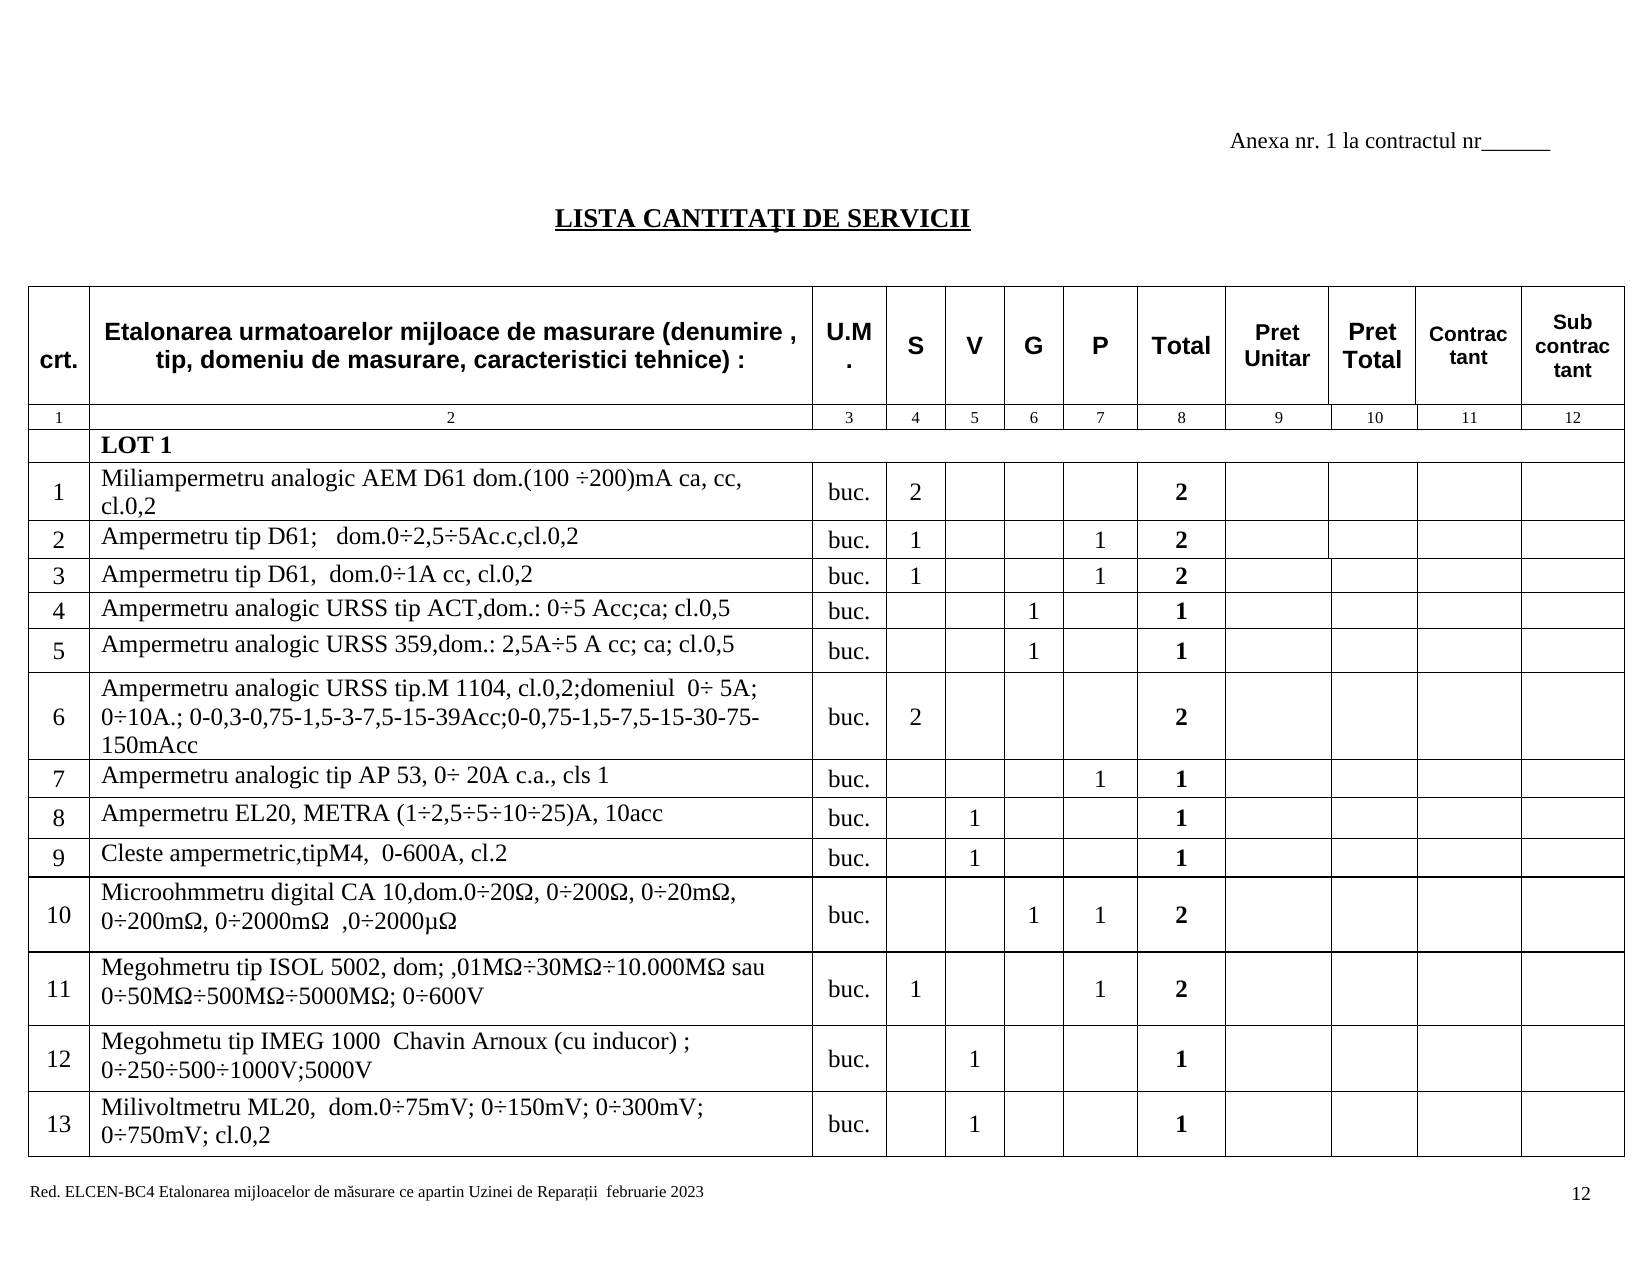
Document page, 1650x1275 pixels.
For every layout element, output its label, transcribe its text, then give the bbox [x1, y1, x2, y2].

table_cell 1 [1005, 629, 1063, 672]
table_cell [1332, 798, 1417, 837]
table_cell 1 [946, 1092, 1004, 1156]
table_cell Ampermetru tip D61, dom.0÷1A cc, cl.0,2 [90, 559, 812, 592]
table_cell [1005, 1092, 1063, 1156]
table_cell Miliampermetru analogic AEM D61 dom.(100 ÷200)mA ca, cc, cl.0,2 [90, 463, 812, 520]
table_cell 2 [1138, 878, 1225, 951]
table_header Nr. crt. [29, 287, 89, 404]
table_cell buc. [813, 760, 886, 797]
table_cell [1522, 878, 1624, 951]
table_cell [1005, 559, 1063, 592]
table_cell Ampermetru analogic URSS tip ACT,dom.: 0÷5 Acc;ca; cl.0,5 [90, 593, 812, 628]
table_cell Megohmetru tip ISOL 5002, dom; ,01MΩ÷30MΩ÷10.000MΩ sau 0÷50MΩ÷500MΩ÷5000MΩ; 0÷600V [90, 953, 812, 1025]
table_cell 11 [29, 953, 89, 1025]
table_cell 2 [887, 673, 945, 759]
table_cell buc. [813, 673, 886, 759]
table_cell [1332, 760, 1417, 797]
table_cell 1 [946, 839, 1004, 876]
table_cell [1332, 1026, 1417, 1091]
table_cell 1 [29, 405, 89, 429]
table_cell 6 [1005, 405, 1063, 429]
table_cell 1 [887, 521, 945, 558]
table_cell 12 [29, 1026, 89, 1091]
table_cell [1005, 463, 1063, 520]
table_cell Microohmmetru digital CA 10,dom.0÷20Ω, 0÷200Ω, 0÷20mΩ, 0÷200mΩ, 0÷2000mΩ ,0÷2000µΩ [90, 878, 812, 951]
table_cell [887, 760, 945, 797]
table_cell [1418, 673, 1521, 759]
table_cell buc. [813, 521, 886, 558]
table_cell [1329, 463, 1417, 520]
table_cell [1332, 839, 1417, 876]
table_cell Ampermetru analogic URSS tip.M 1104, cl.0,2;domeniul 0÷ 5A; 0÷10A.; 0-0,3-0,75-1,5-3-7,5-15-39Acc;0-0,75-1,5-7,5-15-30-75-150mAcc [90, 673, 812, 759]
table_cell [1332, 953, 1417, 1025]
table_cell 1 [1064, 760, 1137, 797]
table_cell [946, 629, 1004, 672]
table_cell [1005, 798, 1063, 837]
table_cell [1226, 673, 1331, 759]
table_cell 2 [29, 521, 89, 558]
table_cell 9 [29, 839, 89, 876]
table_cell [1226, 1026, 1331, 1091]
table_cell 1 [946, 798, 1004, 837]
table_cell 4 [29, 593, 89, 628]
table_header Sub contractant [1522, 287, 1624, 404]
table_header V [946, 287, 1004, 404]
text LISTA CANTITAŢI DE SERVICII [29, 202, 1591, 233]
table_cell [1522, 760, 1624, 797]
table_cell Cleste ampermetric,tipM4, 0-600A, cl.2 [90, 839, 812, 876]
table_cell 3 [813, 405, 886, 429]
table_cell 3 [29, 559, 89, 592]
table_cell 2 [1138, 521, 1225, 558]
table_cell [1226, 953, 1331, 1025]
table_cell buc. [813, 463, 886, 520]
table_cell buc. [813, 559, 886, 592]
table_cell Ampermetru analogic tip AP 53, 0÷ 20A c.a., cls 1 [90, 760, 812, 797]
table_cell Ampermetru tip D61; dom.0÷2,5÷5Ac.c,cl.0,2 [90, 521, 812, 558]
table_header Pret Unitar [1226, 287, 1328, 404]
table_cell 2 [1138, 559, 1225, 592]
table_cell 1 [1005, 878, 1063, 951]
table_cell 1 [1064, 953, 1137, 1025]
table_cell [1522, 798, 1624, 837]
table_cell [1418, 798, 1521, 837]
table_cell [1226, 760, 1331, 797]
table_cell [946, 673, 1004, 759]
table_cell buc. [813, 1092, 886, 1156]
text Anexa nr. 1 la contractul nr______ [1154, 127, 1591, 154]
table_cell 11 [1418, 405, 1521, 429]
table_cell [1418, 593, 1521, 628]
table_cell [1522, 629, 1624, 672]
table_cell [1522, 463, 1624, 520]
table_header Contrac tant [1416, 287, 1521, 404]
table_cell [1005, 521, 1063, 558]
table_cell [946, 463, 1004, 520]
table_header P [1064, 287, 1137, 404]
table_cell [1005, 1026, 1063, 1091]
table_cell buc. [813, 798, 886, 837]
table_cell [1418, 878, 1521, 951]
table_cell 9 [1226, 405, 1331, 429]
table_cell [1226, 463, 1328, 520]
table_cell [1522, 521, 1624, 558]
table_cell [1226, 878, 1331, 951]
table_cell [1226, 798, 1331, 837]
table_cell [1522, 839, 1624, 876]
table_cell 1 [887, 559, 945, 592]
table_cell [1418, 629, 1521, 672]
table_header G [1005, 287, 1063, 404]
table_cell [1418, 521, 1521, 558]
table_cell [946, 559, 1004, 592]
table_cell [1332, 1092, 1417, 1156]
table_cell buc. [813, 839, 886, 876]
table_cell 1 [1138, 1092, 1225, 1156]
table_header Pret Total [1329, 287, 1415, 404]
table_cell 10 [29, 878, 89, 951]
table_cell [1418, 953, 1521, 1025]
table_cell [1226, 629, 1331, 672]
table_cell 7 [1064, 405, 1137, 429]
table_cell [1064, 673, 1137, 759]
table_cell buc. [813, 593, 886, 628]
table_cell [1005, 953, 1063, 1025]
table_cell [887, 878, 945, 951]
table_cell [1418, 559, 1521, 592]
table_cell [1332, 593, 1417, 628]
table_cell 6 [29, 673, 89, 759]
table_cell [946, 760, 1004, 797]
table_cell [887, 798, 945, 837]
table_cell [1064, 463, 1137, 520]
table_cell [946, 878, 1004, 951]
table_cell 5 [946, 405, 1004, 429]
table_cell [1522, 953, 1624, 1025]
table_cell [1064, 593, 1137, 628]
table_cell 2 [1138, 463, 1225, 520]
table_cell [1005, 673, 1063, 759]
table_cell 5 [29, 629, 89, 672]
table_cell [887, 839, 945, 876]
table_cell buc. [813, 1026, 886, 1091]
table_cell buc. [813, 878, 886, 951]
table_cell Ampermetru analogic URSS 359,dom.: 2,5A÷5 A cc; ca; cl.0,5 [90, 629, 812, 672]
table_cell [1522, 673, 1624, 759]
table_cell 8 [1138, 405, 1225, 429]
table_cell [1418, 760, 1521, 797]
table_cell [946, 521, 1004, 558]
table_cell buc. [813, 629, 886, 672]
table_cell 1 [887, 953, 945, 1025]
table_cell 1 [1138, 1026, 1225, 1091]
table_cell [1418, 1092, 1521, 1156]
table_cell [1226, 839, 1331, 876]
table_cell [1064, 1092, 1137, 1156]
table_cell [1522, 1026, 1624, 1091]
table_cell 1 [1138, 760, 1225, 797]
table_cell 1 [946, 1026, 1004, 1091]
table_cell 1 [1138, 629, 1225, 672]
table_cell [29, 430, 89, 462]
table_cell Ampermetru EL20, METRA (1÷2,5÷5÷10÷25)A, 10acc [90, 798, 812, 837]
table_cell 10 [1332, 405, 1417, 429]
table_cell 13 [29, 1092, 89, 1156]
table_cell 2 [1138, 953, 1225, 1025]
table_cell 1 [1138, 839, 1225, 876]
table_cell 7 [29, 760, 89, 797]
table_cell 1 [1064, 521, 1137, 558]
table_cell [946, 593, 1004, 628]
table_cell [1226, 559, 1331, 592]
table_cell [1005, 760, 1063, 797]
table_cell 2 [887, 463, 945, 520]
table_cell [1332, 559, 1417, 592]
table_cell [1522, 1092, 1624, 1156]
table_cell LOT 1 [90, 430, 1624, 462]
table_cell [1064, 1026, 1137, 1091]
table_cell [1332, 629, 1417, 672]
table_cell [1064, 629, 1137, 672]
table_cell [1522, 593, 1624, 628]
table_cell [1418, 1026, 1521, 1091]
table_cell [1226, 593, 1331, 628]
table_cell 4 [887, 405, 945, 429]
table_cell 1 [1138, 593, 1225, 628]
table_cell Milivoltmetru ML20, dom.0÷75mV; 0÷150mV; 0÷300mV; 0÷750mV; cl.0,2 [90, 1092, 812, 1156]
table_cell [1064, 798, 1137, 837]
table_cell 2 [90, 405, 812, 429]
table_cell [946, 953, 1004, 1025]
table_cell 1 [1005, 593, 1063, 628]
table_cell 1 [1064, 559, 1137, 592]
table_cell [887, 1026, 945, 1091]
table_header Etalonarea urmatoarelor mijloace de masurare (denumire , tip, domeniu de masurare, caracteristici tehnice) : [90, 287, 812, 404]
table_cell Megohmetu tip IMEG 1000 Chavin Arnoux (cu inducor) ; 0÷250÷500÷1000V;5000V [90, 1026, 812, 1091]
table_cell [1332, 878, 1417, 951]
table_cell 8 [29, 798, 89, 837]
table_header S [887, 287, 945, 404]
table_header Total [1138, 287, 1225, 404]
table_cell [1418, 839, 1521, 876]
table_cell [1226, 1092, 1331, 1156]
table_cell buc. [813, 953, 886, 1025]
table_cell [1226, 521, 1328, 558]
table_cell [1064, 839, 1137, 876]
table_cell [887, 1092, 945, 1156]
table_cell [1329, 521, 1417, 558]
table_cell 1 [1138, 798, 1225, 837]
table_cell 1 [29, 463, 89, 520]
table_cell [887, 593, 945, 628]
table_cell [1005, 839, 1063, 876]
table_cell [887, 629, 945, 672]
table_cell [1332, 673, 1417, 759]
table_cell 12 [1522, 405, 1624, 429]
table_header U.M. [813, 287, 886, 404]
table_cell [1418, 463, 1521, 520]
table_cell 2 [1138, 673, 1225, 759]
table_cell 1 [1064, 878, 1137, 951]
table_cell [1522, 559, 1624, 592]
